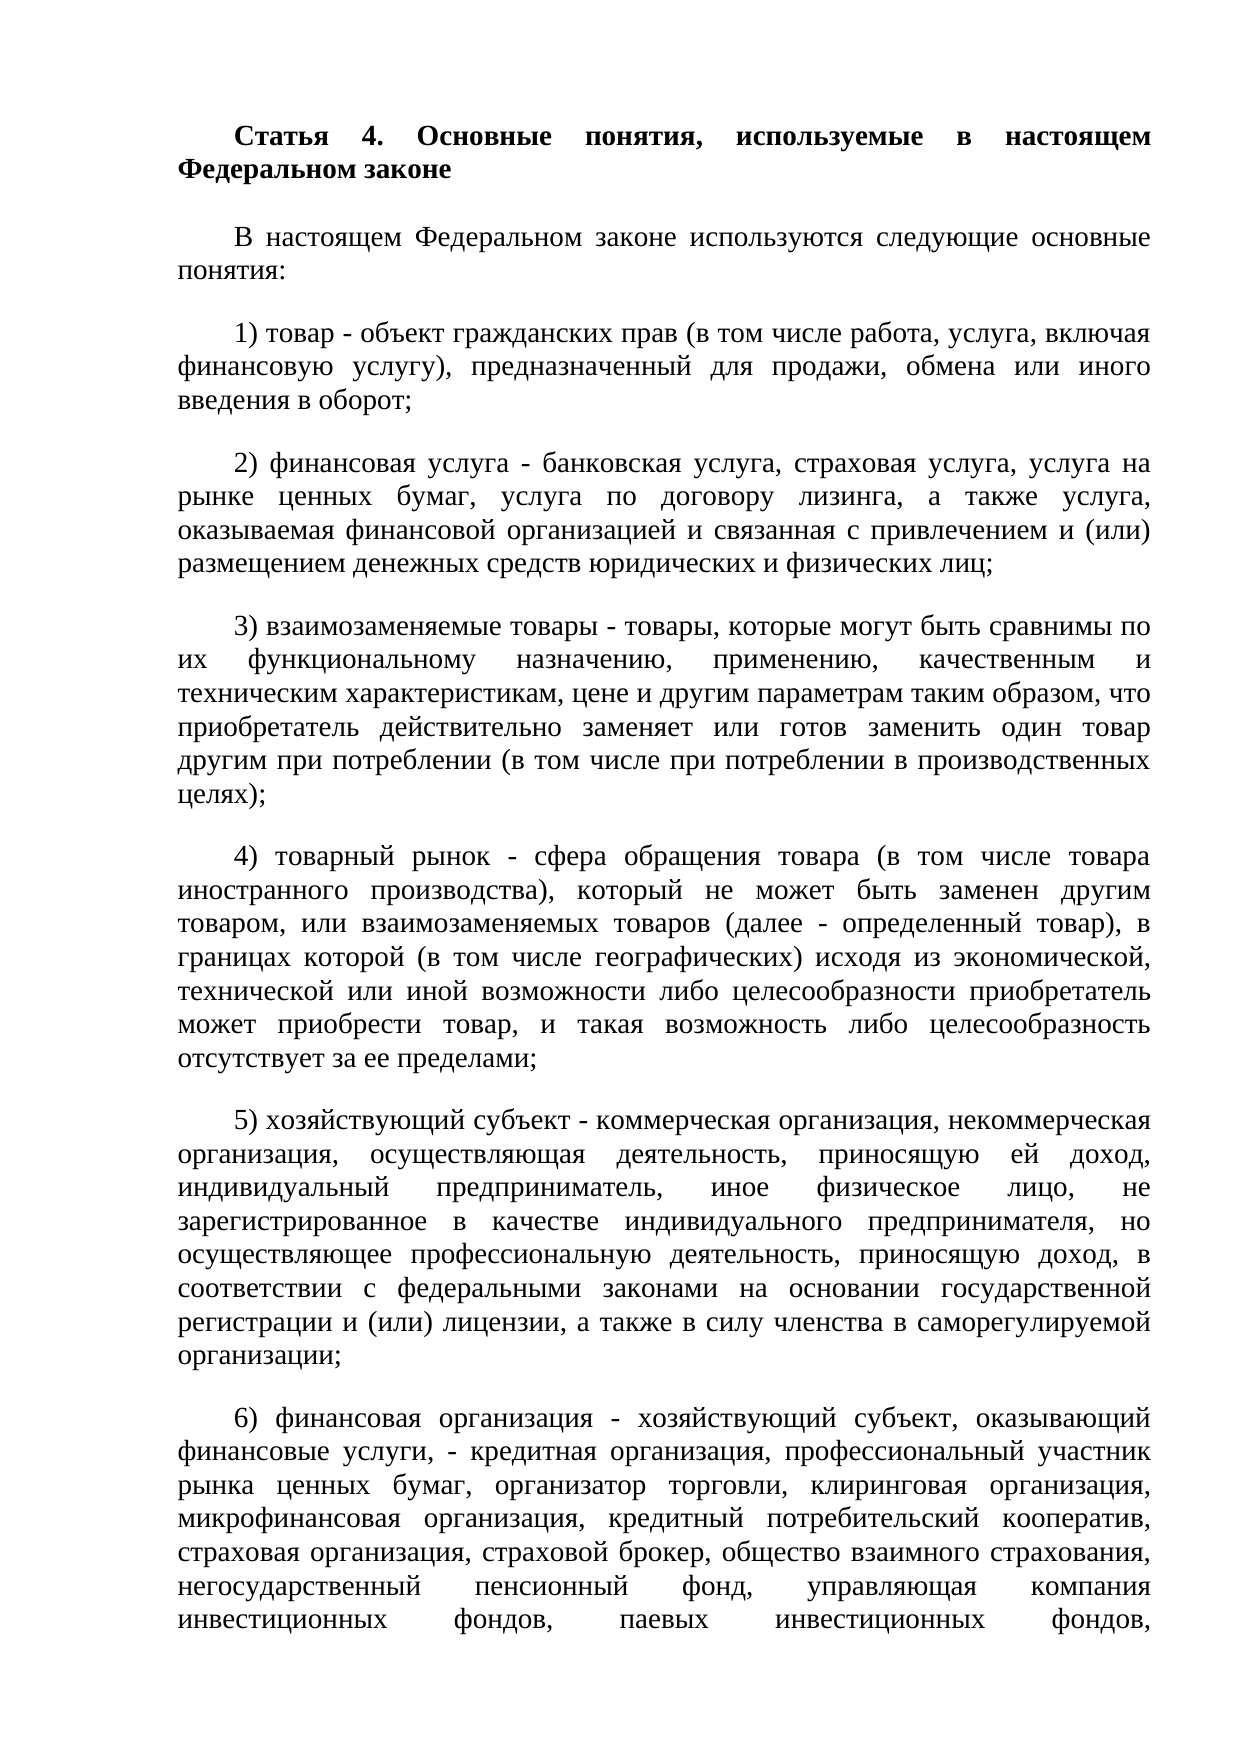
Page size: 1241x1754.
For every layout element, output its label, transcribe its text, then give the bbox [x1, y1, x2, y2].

text 3) взаимозаменяемые товары - товары, которые могут быть сравнимы по их функциональному назначению, применению, качественным и техническим характеристикам, цене и другим параметрам таким образом, что приобретатель действительно заменяет или готов заменить один товар другим при потреблении (в том числе при потреблении в производственных целях); [177, 608, 1152, 809]
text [177, 1400, 1152, 1635]
title Статья 4. Основные понятия, используемые в настоящем Федеральном законе [177, 118, 1152, 185]
text 4) товарный рынок - сфера обращения товара (в том числе товара иностранного производства), который не может быть заменен другим товаром, или взаимозаменяемых товаров (далее - определенный товар), в границах которой (в том числе географических) исходя из экономической, технической или иной возможности либо целесообразности приобретатель может приобрести товар, и такая возможность либо целесообразность отсутствует за ее пределами; [177, 838, 1152, 1073]
text 5) хозяйствующий субъект - коммерческая организация, некоммерческая организация, осуществляющая деятельность, приносящую ей доход, индивидуальный предприниматель, иное физическое лицо, не зарегистрированное в качестве индивидуального предпринимателя, но осуществляющее профессиональную деятельность, приносящую доход, в соответствии с федеральными законами на основании государственной регистрации и (или) лицензии, а также в силу членства в саморегулируемой организации; [177, 1102, 1152, 1371]
text 2) финансовая услуга - банковская услуга, страховая услуга, услуга на рынке ценных бумаг, услуга по договору лизинга, а также услуга, оказываемая финансовой организацией и связанная с привлечением и (или) размещением денежных средств юридических и физических лиц; [177, 445, 1152, 579]
text 1) товар - объект гражданских прав (в том числе работа, услуга, включая финансовую услугу), предназначенный для продажи, обмена или иного введения в оборот; [177, 315, 1152, 416]
text В настоящем Федеральном законе используются следующие основные понятия: [177, 219, 1152, 286]
